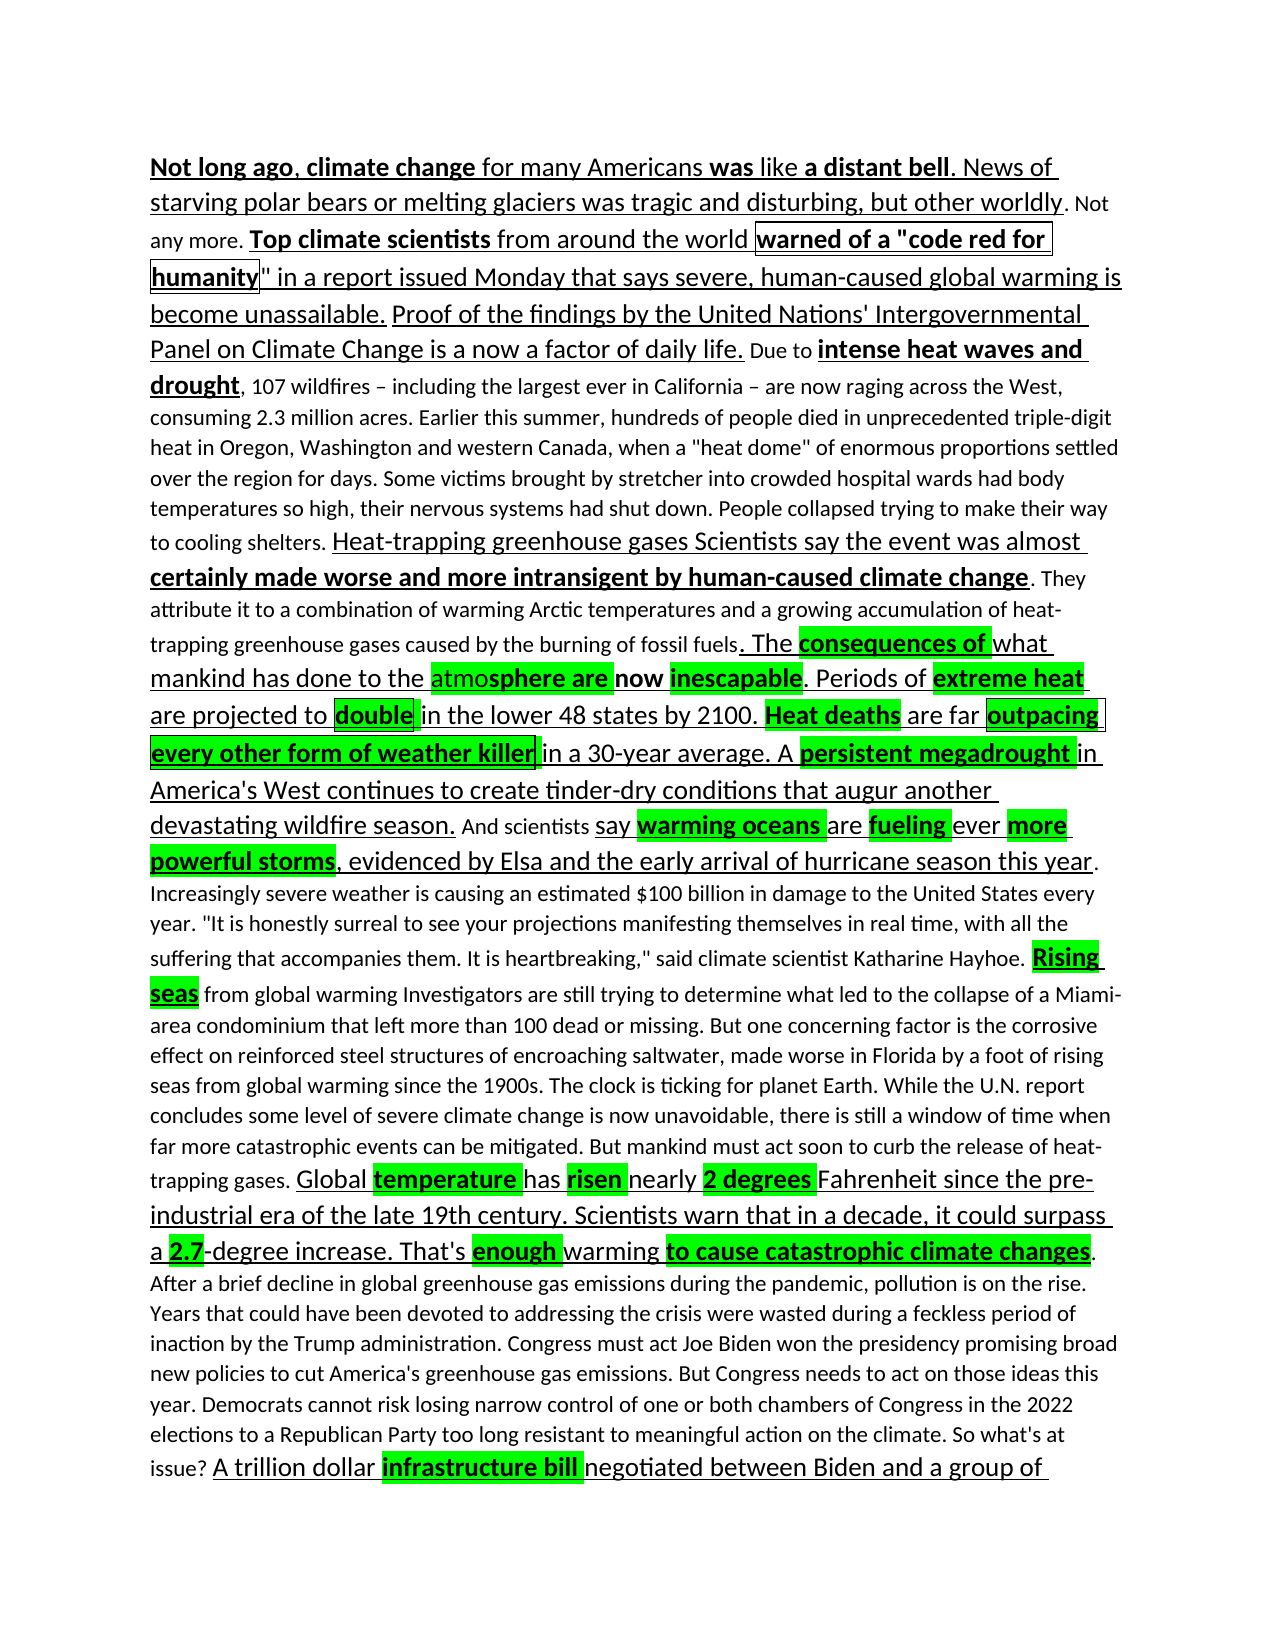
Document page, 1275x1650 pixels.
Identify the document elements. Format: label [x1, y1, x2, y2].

text [150, 150, 1125, 1484]
